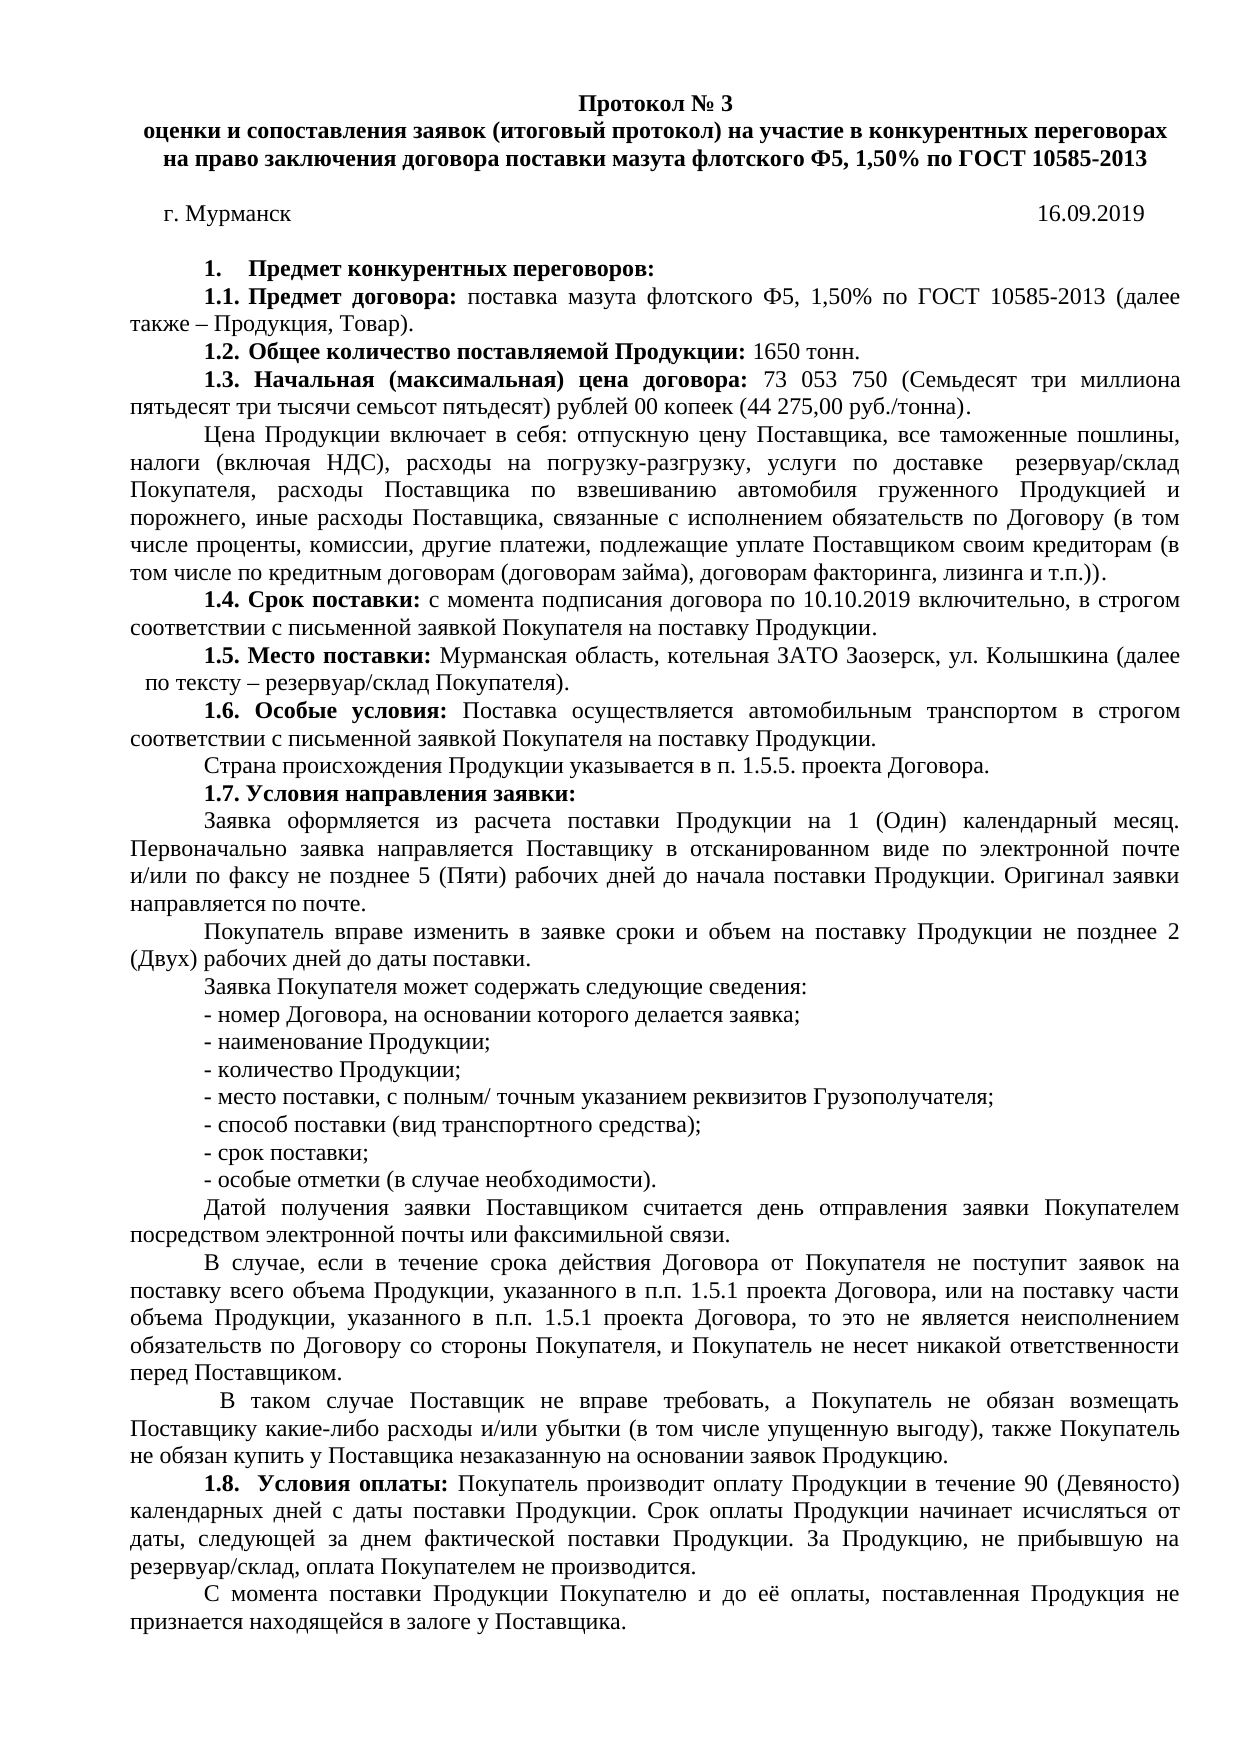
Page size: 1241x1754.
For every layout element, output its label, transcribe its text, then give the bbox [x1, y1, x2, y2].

text г. Мурманск 16.09.2019 [130, 199, 1181, 227]
text Страна происхождения Продукции указывается в п. 1.5.5. проекта Договора. [130, 751, 1181, 779]
text Покупатель вправе изменить в заявке сроки и объем на поставку Продукции не позднее 2 (Двух) рабочих дней до даты поставки. [130, 917, 1181, 972]
text 1.8. Условия оплаты: Покупатель производит оплату Продукции в течение 90 (Девяносто) календарных дней с даты поставки Продукции. Срок оплаты Продукции начинает исчисляться от даты, следующей за днем фактической поставки Продукции. За Продукцию, не прибывшую на резервуар/склад, оплата Покупателем не производится. [130, 1469, 1181, 1579]
text 1.3. Начальная (максимальная) цена договора: 73 053 750 (Семьдесят три миллиона пятьдесят три тысячи семьсот пятьдесят) рублей 00 копеек (44 275,00 руб./тонна). [130, 365, 1181, 420]
text В таком случае Поставщик не вправе требовать, а Покупатель не обязан возмещать Поставщику какие-либо расходы и/или убытки (в том числе упущенную выгоду), также Покупатель не обязан купить у Поставщика незаказанную на основании заявок Продукцию. [130, 1386, 1181, 1469]
text В случае, если в течение срока действия Договора от Покупателя не поступит заявок на поставку всего объема Продукции, указанного в п.п. 1.5.1 проекта Договора, или на поставку части объема Продукции, указанного в п.п. 1.5.1 проекта Договора, то это не является неисполнением обязательств по Договору со стороны Покупателя, и Покупатель не несет никакой ответственности перед Поставщиком. [130, 1248, 1181, 1386]
text - особые отметки (в случае необходимости). [130, 1165, 1181, 1193]
text - номер Договора, на основании которого делается заявка; [130, 999, 1181, 1027]
text - количество Продукции; [130, 1055, 1181, 1082]
text Датой получения заявки Поставщиком считается день отправления заявки Покупателем посредством электронной почты или факсимильной связи. [130, 1193, 1181, 1248]
list Общее количество поставляемой Продукции: 1650 тонн. [130, 337, 1181, 365]
text - место поставки, с полным/ точным указанием реквизитов Грузополучателя; [130, 1082, 1181, 1110]
text С момента поставки Продукции Покупателю и до её оплаты, поставленная Продукция не признается находящейся в залоге у Поставщика. [130, 1579, 1181, 1634]
text Протокол № 3 [130, 89, 1181, 116]
text Цена Продукции включает в себя: отпускную цену Поставщика, все таможенные пошлины, налоги (включая НДС), расходы на погрузку-разгрузку, услуги по доставке резервуар/склад Покупателя, расходы Поставщика по взвешиванию автомобиля груженного Продукцией и порожнего, иные расходы Поставщика, связанные с исполнением обязательств по Договору (в том числе проценты, комиссии, другие платежи, подлежащие уплате Поставщиком своим кредиторам (в том числе по кредитным договорам (договорам займа), договорам факторинга, лизинга и т.п.)). [130, 420, 1181, 586]
text Заявка Покупателя может содержать следующие сведения: [130, 972, 1181, 999]
text - наименование Продукции; [130, 1027, 1181, 1055]
text оценки и сопоставления заявок (итоговый протокол) на участие в конкурентных переговорах на право заключения договора поставки мазута флотского Ф5, 1,50% по ГОСТ 10585-2013 [130, 116, 1181, 171]
text Заявка оформляется из расчета поставки Продукции на 1 (Один) календарный месяц. Первоначально заявка направляется Поставщику в отсканированном виде по электронной почте и/или по факсу не позднее 5 (Пяти) рабочих дней до начала поставки Продукции. Оригинал заявки направляется по почте. [130, 806, 1181, 917]
text 1.6. Особые условия: Поставка осуществляется автомобильным транспортом в строгом соответствии с письменной заявкой Покупателя на поставку Продукции. [130, 696, 1181, 751]
text 1.5. Место поставки: Мурманская область, котельная ЗАТО Заозерск, ул. Колышкина (далее по тексту – резервуар/склад Покупателя). [145, 641, 1181, 696]
list Предмет договора: поставка мазута флотского Ф5, 1,50% по ГОСТ 10585-2013 (далее также – Продукция, Товар). [130, 282, 1181, 337]
text 1.7. Условия направления заявки: [130, 779, 1181, 806]
text - способ поставки (вид транспортного средства); [130, 1110, 1181, 1138]
list Предмет конкурентных переговоров: [130, 254, 1181, 282]
text - срок поставки; [130, 1138, 1181, 1165]
text 1.4. Срок поставки: с момента подписания договора по 10.10.2019 включительно, в строгом соответствии с письменной заявкой Покупателя на поставку Продукции. [130, 586, 1181, 641]
